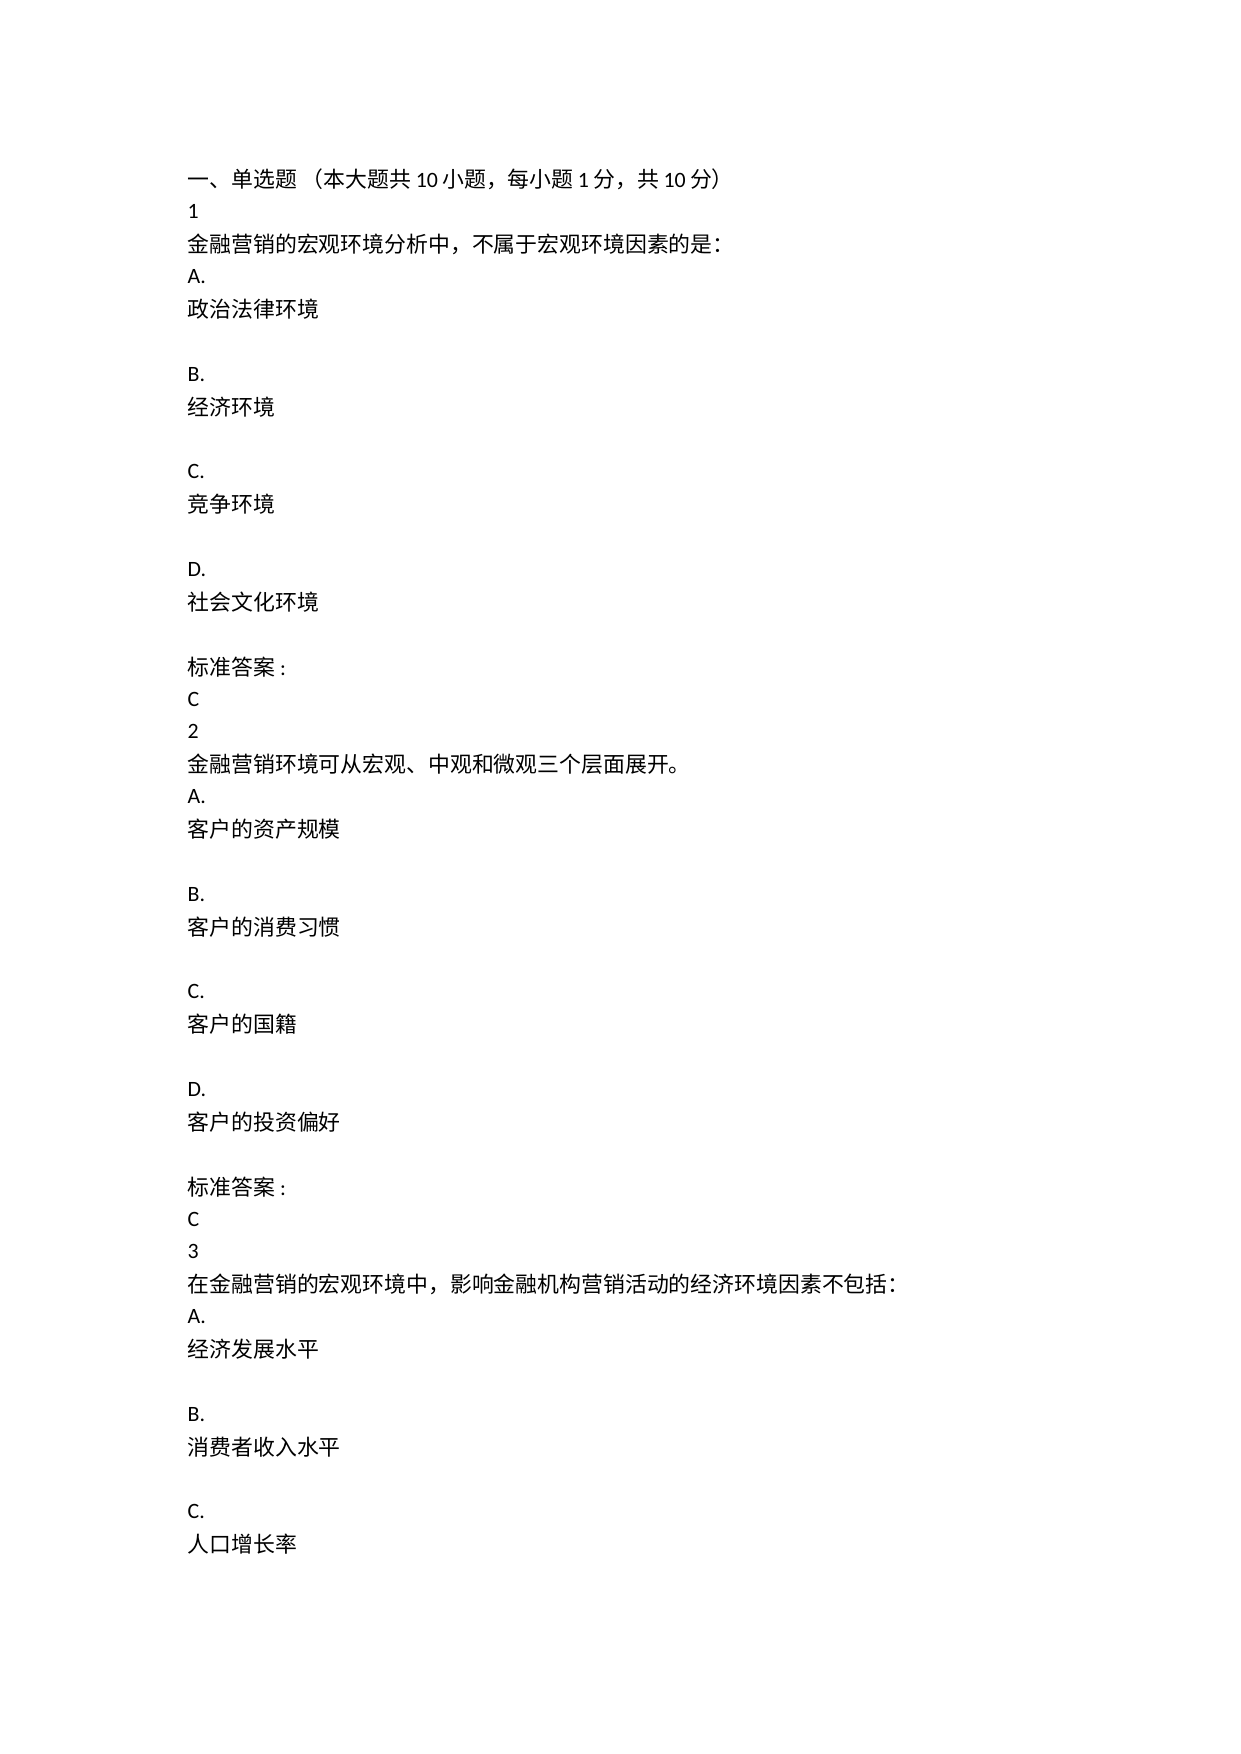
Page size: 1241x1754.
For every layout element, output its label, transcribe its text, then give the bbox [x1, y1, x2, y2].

text 消费者收入水平 [187, 1429, 1053, 1462]
text A. [187, 779, 1053, 812]
text D. [187, 1072, 1053, 1104]
text 社会文化环境 [187, 584, 1053, 617]
text 一、单选题 （本大题共10小题，每小题1分，共10分） [187, 162, 1053, 194]
text B. [187, 357, 1053, 389]
text D. [187, 552, 1053, 584]
text 客户的国籍 [187, 1007, 1053, 1039]
text A. [187, 1299, 1053, 1332]
text 竞争环境 [187, 487, 1053, 519]
text 2 [187, 714, 1053, 747]
text 在金融营销的宏观环境中，影响金融机构营销活动的经济环境因素不包括： [187, 1267, 1053, 1299]
text 人口增长率 [187, 1527, 1053, 1559]
text B. [187, 1397, 1053, 1429]
text 金融营销的宏观环境分析中，不属于宏观环境因素的是： [187, 227, 1053, 259]
text C. [187, 974, 1053, 1007]
text A. [187, 259, 1053, 292]
text 标准答案 : [187, 1169, 1053, 1202]
text 1 [187, 194, 1053, 227]
text C [187, 682, 1053, 714]
text 客户的投资偏好 [187, 1104, 1053, 1137]
text 客户的资产规模 [187, 812, 1053, 844]
text 经济发展水平 [187, 1332, 1053, 1364]
text 3 [187, 1234, 1053, 1267]
text 金融营销环境可从宏观、中观和微观三个层面展开。 [187, 747, 1053, 779]
text B. [187, 877, 1053, 909]
text C [187, 1202, 1053, 1234]
text 政治法律环境 [187, 292, 1053, 324]
text 标准答案 : [187, 649, 1053, 682]
text C. [187, 1494, 1053, 1527]
text 客户的消费习惯 [187, 909, 1053, 942]
text C. [187, 454, 1053, 487]
text 经济环境 [187, 389, 1053, 422]
